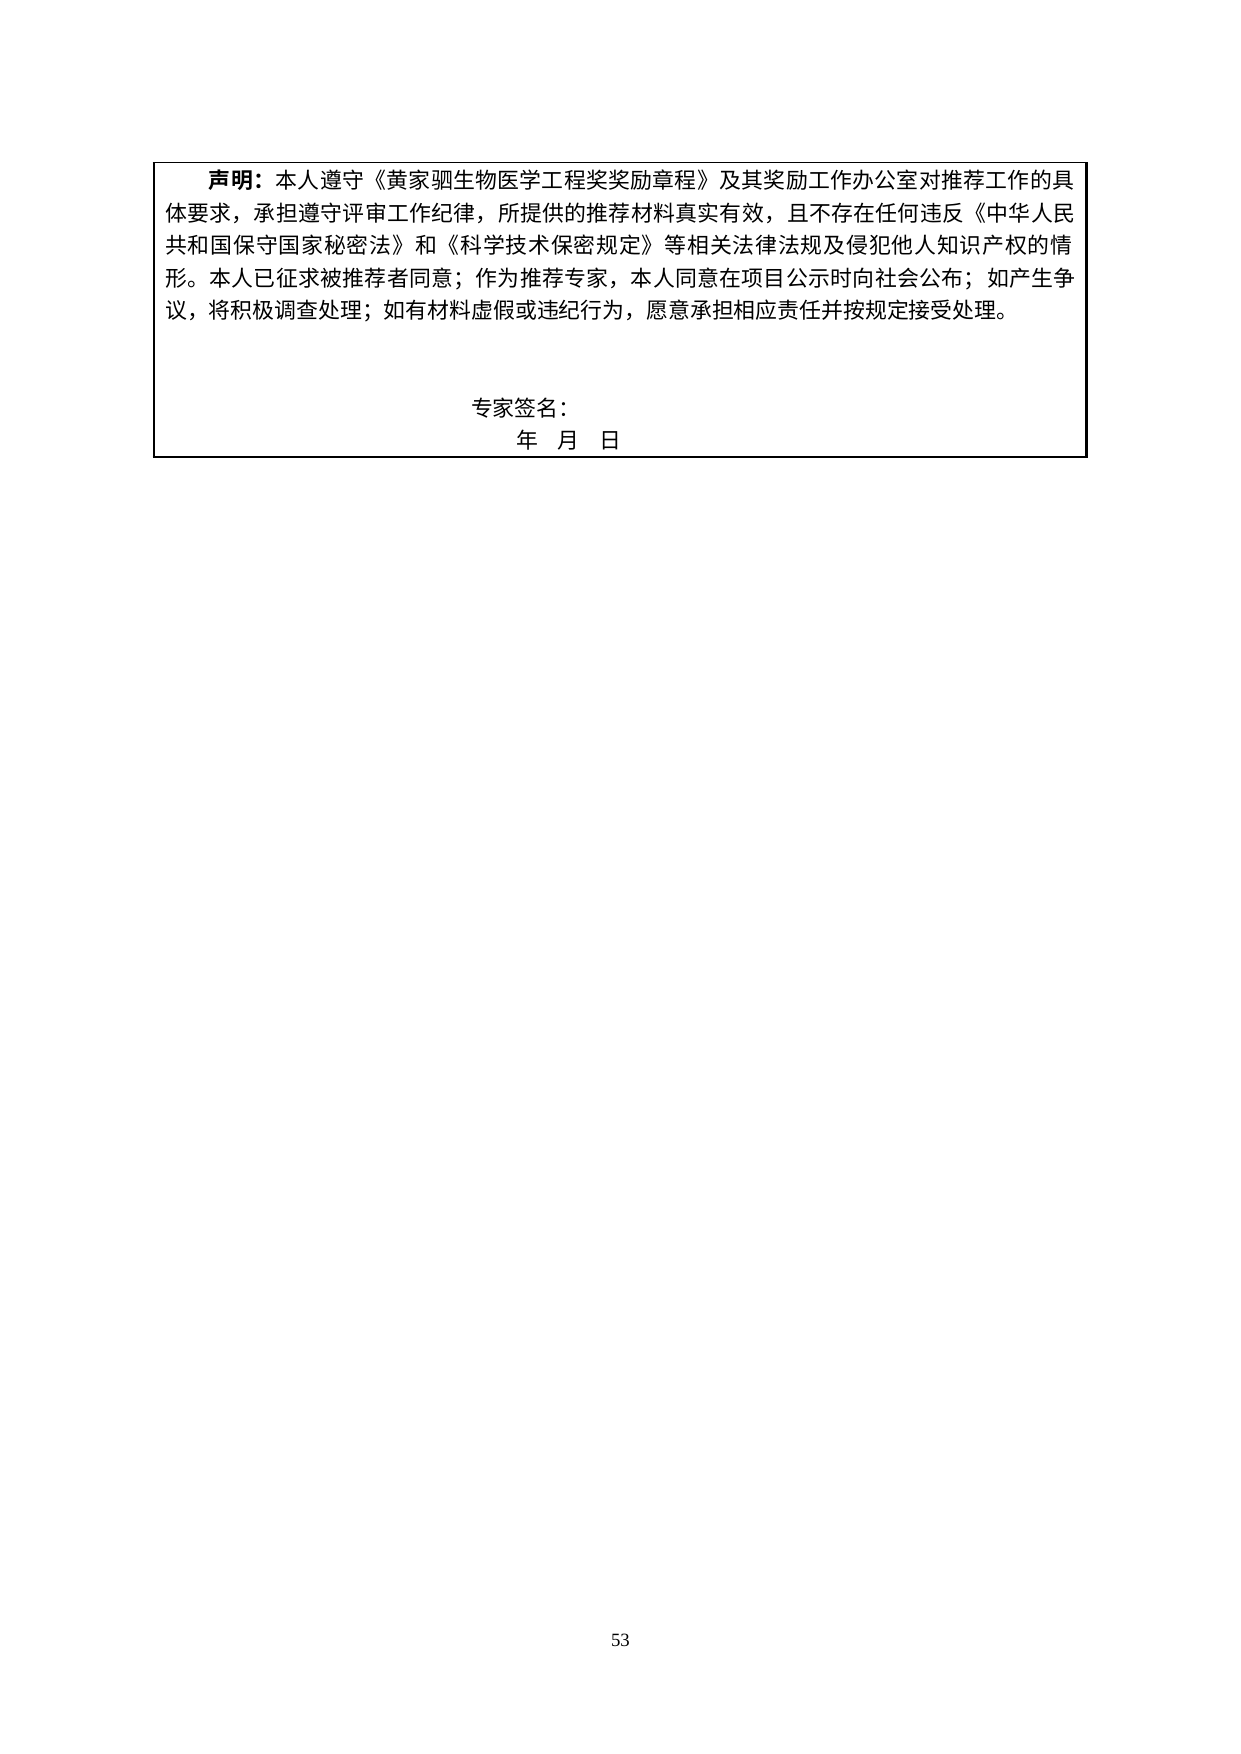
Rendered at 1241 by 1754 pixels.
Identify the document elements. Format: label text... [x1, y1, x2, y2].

table_cell 声明：本人遵守《黄家驷生物医学工程奖奖励章程》及其奖励工作办公室对推荐工作的具体要求，承担遵守评审工作纪律，所提供的推荐材料真实有效，且不存在任何违反《中华人民共和国保守国家秘密法》和《科学技术保密规定》等相关法律法规及侵犯他人知识产权的情形。本人已征求被推荐者同意；作为推荐专家，本人同意在项目公示时向社会公布；如产生争议，将积极调查处理；如有材料虚假或违纪行为，愿意承担相应责任并按规定接受处理。 专家签名： 年 月 日 [155, 163, 1085, 456]
